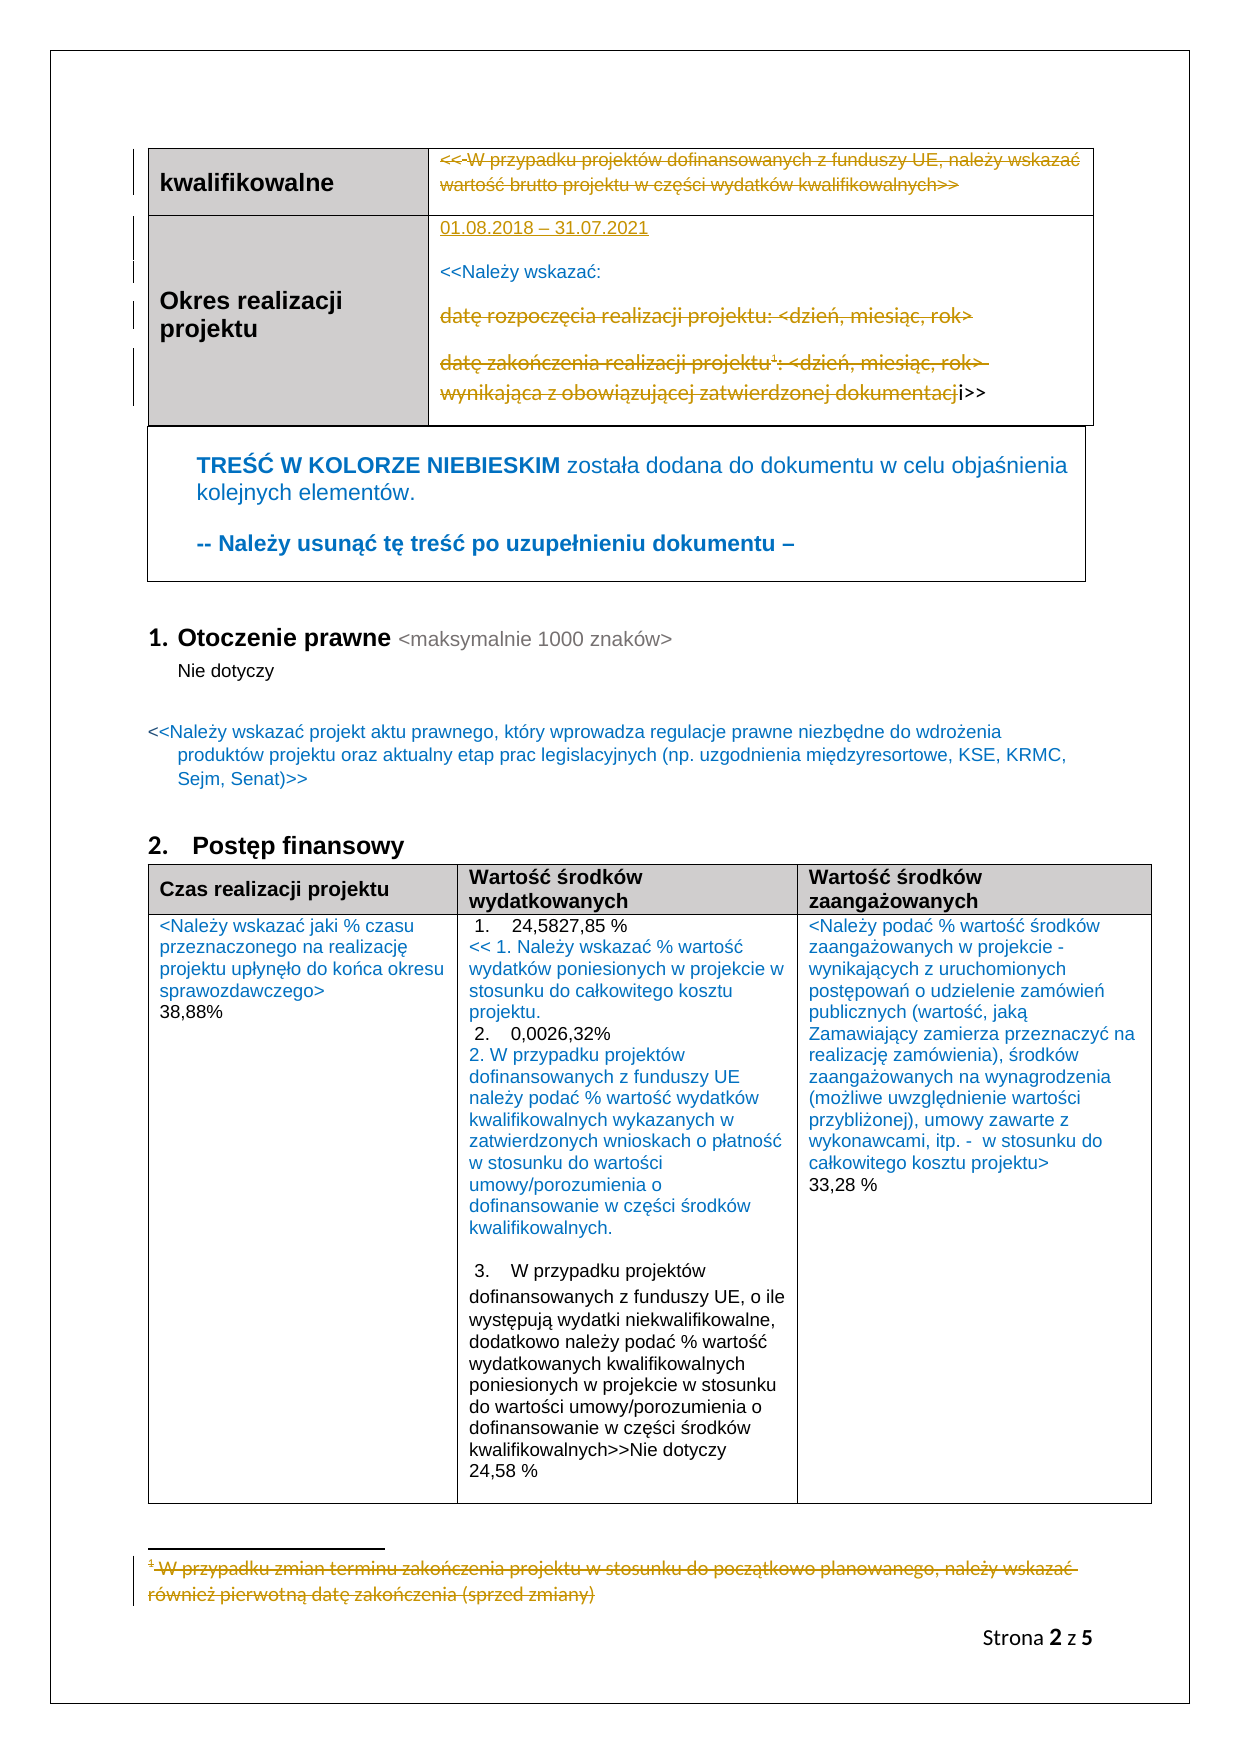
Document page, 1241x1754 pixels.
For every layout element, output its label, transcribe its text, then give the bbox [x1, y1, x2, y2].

subtitle Otoczenie prawne <maksymalnie 1000 znaków> [148, 620, 1063, 653]
table_header Wartość środków zaangażowanych [798, 865, 1151, 914]
table_header Wartość środków wydatkowanych [458, 865, 797, 914]
table_cell [798, 915, 1151, 1503]
table_cell [149, 915, 457, 1503]
subtitle Postęp finansowy [148, 828, 1093, 861]
table_header [148, 427, 1085, 581]
table_cell [429, 216, 1093, 425]
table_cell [149, 149, 428, 215]
table_cell Okres realizacji projektu [149, 216, 428, 425]
table_header Czas realizacji projektu [149, 865, 457, 914]
table_cell [429, 149, 1093, 215]
table_cell 3. [458, 915, 797, 1503]
